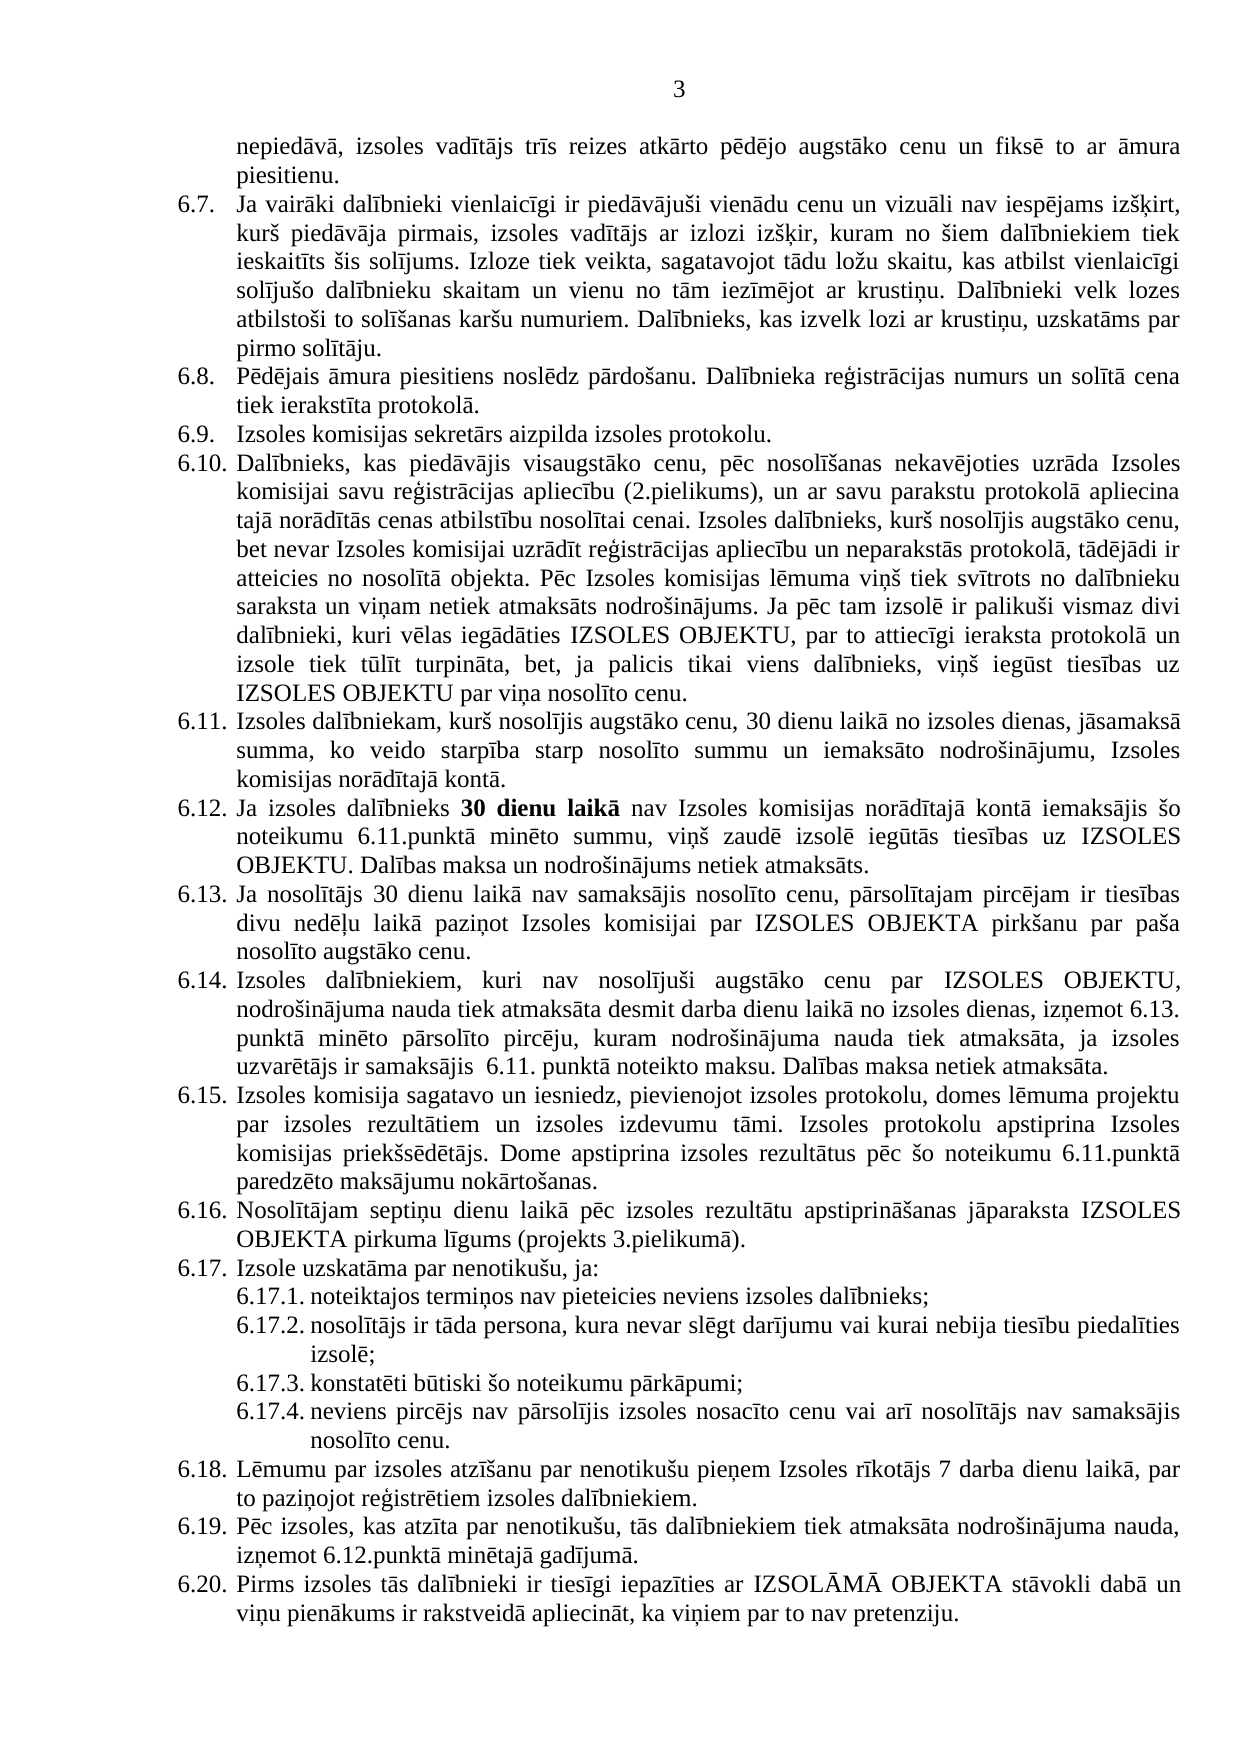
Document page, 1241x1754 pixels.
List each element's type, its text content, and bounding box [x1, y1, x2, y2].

list Izsole uzskatāma par nenotikušu, ja: [177, 1253, 1181, 1281]
list Ja vairāki dalībnieki vienlaicīgi ir piedāvājuši vienādu cenu un vizuāli nav iespējams izšķirt, kurš piedāvāja pirmais, izsoles vadītājs ar izlozi izšķir, kuram no šiem dalībniekiem tiek ieskaitīts šis solījums. Izloze tiek veikta, sagatavojot tādu ložu skaitu, kas atbilst vienlaicīgi solījušo dalībnieku skaitam un vienu no tām iezīmējot ar krustiņu. Dalībnieki velk lozes atbilstoši to solīšanas karšu numuriem. Dalībnieks, kas izvelk lozi ar krustiņu, uzskatāms par pirmo solītāju. [177, 189, 1181, 361]
list noteiktajos termiņos nav pieteicies neviens izsoles dalībnieks; [236, 1281, 1181, 1310]
list Izsoles dalībniekam, kurš nosolījis augstāko cenu, 30 dienu laikā no izsoles dienas, jāsamaksā summa, ko veido starpība starp nosolīto summu un iemaksāto nodrošinājumu, Izsoles komisijas norādītajā kontā. [177, 706, 1181, 793]
list Ja nosolītājs 30 dienu laikā nav samaksājis nosolīto cenu, pārsolītajam pircējam ir tiesības divu nedēļu laikā paziņot Izsoles komisijai par IZSOLES OBJEKTA pirkšanu par paša nosolīto augstāko cenu. [177, 879, 1181, 965]
list Izsoles dalībniekiem, kuri nav nosolījuši augstāko cenu par izsoles objektu, nodrošinājuma nauda tiek atmaksāta desmit darba dienu laikā no izsoles dienas, izņemot 6.13. punktā minēto pārsolīto pircēju, kuram nodrošinājuma nauda tiek atmaksāta, ja izsoles uzvarētājs ir samaksājis 6.11. punktā noteikto maksu. Dalības maksa netiek atmaksāta. [177, 965, 1181, 1080]
list konstatēti būtiski šo noteikumu pārkāpumi; [236, 1368, 1181, 1396]
list Izsoles komisijas sekretārs aizpilda izsoles protokolu. [177, 419, 1181, 448]
list Pēdējais āmura piesitiens noslēdz pārdošanu. Dalībnieka reģistrācijas numurs un solītā cena tiek ierakstīta protokolā. [177, 361, 1181, 419]
list Pirms izsoles tās dalībnieki ir tiesīgi iepazīties ar izsolāmā objekta stāvokli dabā un viņu pienākums ir rakstveidā apliecināt, ka viņiem par to nav pretenziju. [177, 1569, 1181, 1626]
list Pēc izsoles, kas atzīta par nenotikušu, tās dalībniekiem tiek atmaksāta nodrošinājuma nauda, izņemot 6.12.punktā minētajā gadījumā. [177, 1511, 1181, 1569]
list Lēmumu par izsoles atzīšanu par nenotikušu pieņem Izsoles rīkotājs 7 darba dienu laikā, par to paziņojot reģistrētiem izsoles dalībniekiem. [177, 1454, 1181, 1511]
list Ja izsoles dalībnieks 30 dienu laikā nav Izsoles komisijas norādītajā kontā iemaksājis šo noteikumu 6.11.punktā minēto summu, viņš zaudē izsolē iegūtās tiesības uz IZSOLES objektu. Dalības maksa un nodrošinājums netiek atmaksāts. [177, 793, 1181, 879]
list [177, 131, 1181, 189]
list Nosolītājam septiņu dienu laikā pēc izsoles rezultātu apstiprināšanas jāparaksta izsolES objekta pirkuma līgums (projekts 3.pielikumā). [177, 1195, 1181, 1253]
list nosolītājs ir tāda persona, kura nevar slēgt darījumu vai kurai nebija tiesību piedalīties izsolē; [236, 1310, 1181, 1368]
list Dalībnieks, kas piedāvājis visaugstāko cenu, pēc nosolīšanas nekavējoties uzrāda Izsoles komisijai savu reģistrācijas apliecību (2.pielikums), un ar savu parakstu protokolā apliecina tajā norādītās cenas atbilstību nosolītai cenai. Izsoles dalībnieks, kurš nosolījis augstāko cenu, bet nevar Izsoles komisijai uzrādīt reģistrācijas apliecību un neparakstās protokolā, tādējādi ir atteicies no nosolītā objekta. Pēc Izsoles komisijas lēmuma viņš tiek svītrots no dalībnieku saraksta un viņam netiek atmaksāts nodrošinājums. Ja pēc tam izsolē ir palikuši vismaz divi dalībnieki, kuri vēlas iegādāties izsoles objektu, par to attiecīgi ieraksta protokolā un izsole tiek tūlīt turpināta, bet, ja palicis tikai viens dalībnieks, viņš iegūst tiesības uz izsoles objektu par viņa nosolīto cenu. [177, 448, 1181, 706]
list neviens pircējs nav pārsolījis izsoles nosacīto cenu vai arī nosolītājs nav samaksājis nosolīto cenu. [236, 1396, 1181, 1454]
list Izsoles komisija sagatavo un iesniedz, pievienojot izsoles protokolu, domes lēmuma projektu par izsoles rezultātiem un izsoles izdevumu tāmi. Izsoles protokolu apstiprina Izsoles komisijas priekšsēdētājs. Dome apstiprina izsoles rezultātus pēc šo noteikumu 6.11.punktā paredzēto maksājumu nokārtošanas. [177, 1080, 1181, 1195]
